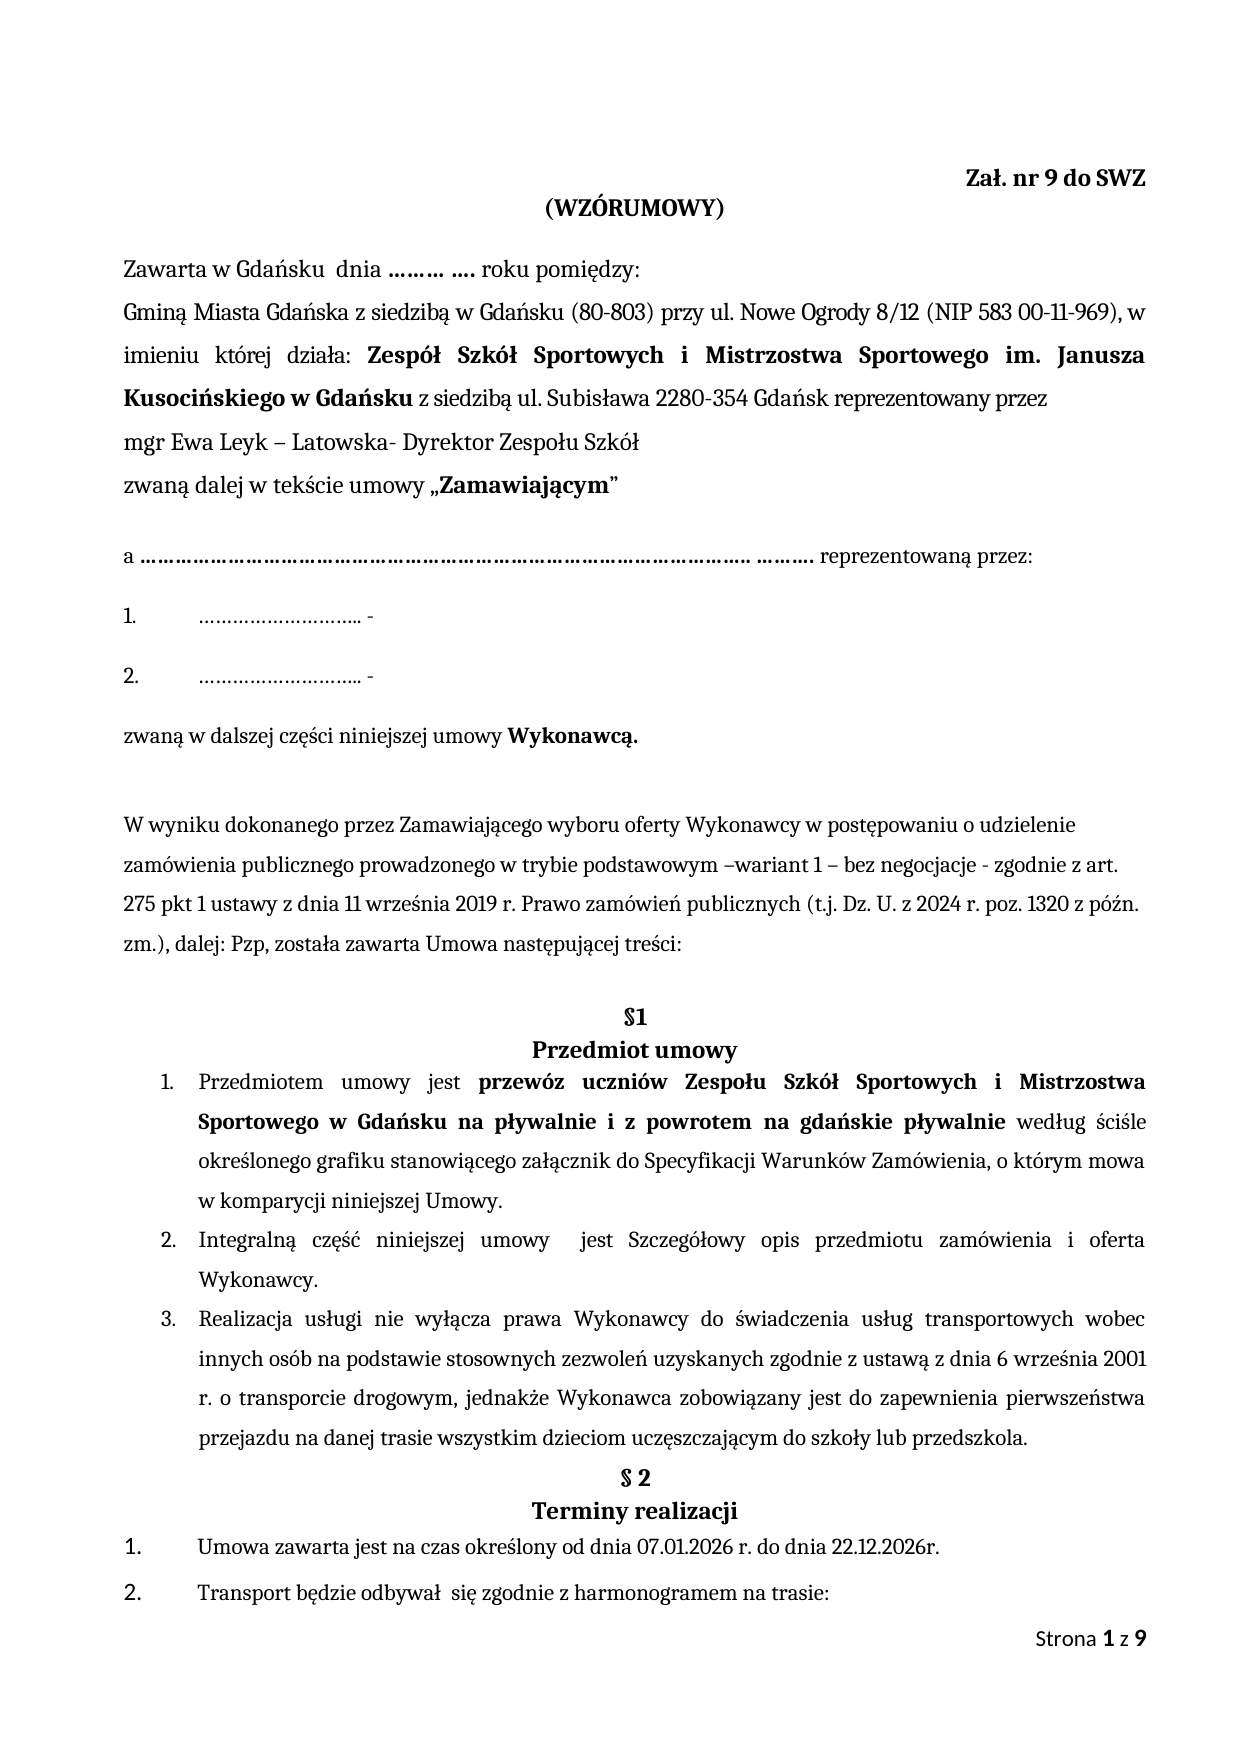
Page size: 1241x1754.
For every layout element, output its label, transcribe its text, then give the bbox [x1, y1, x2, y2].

text zwaną dalej w tekście umowy „Zamawiającym” [123, 471, 1146, 499]
subtitle Gminą Miasta Gdańska z siedzibą w Gdańsku (80-803) przy ul. Nowe Ogrody 8/12 (NIP 583 00-11-969), w imieniu której działa: Zespół Szkół Sportowych i Mistrzostwa Sportowego im. Janusza Kusocińskiego w Gdańsku z siedzibą ul. Subisława 2280-354 Gdańsk reprezentowany przez [123, 298, 1146, 413]
text § 2 [123, 1464, 1146, 1493]
text a ………………………………………………………………………………………….. ………. reprezentowaną przez: [123, 542, 1146, 569]
list Umowa zawarta jest na czas określony od dnia 07.01.2026 r. do dnia 22.12.2026r. [123, 1530, 1146, 1560]
list Integralną część niniejszej umowy jest Szczegółowy opis przedmiotu zamówienia i oferta Wykonawcy. [161, 1227, 1146, 1293]
text Terminy realizacji [123, 1497, 1146, 1526]
text Przedmiot umowy [123, 1036, 1146, 1065]
text zwaną w dalszej części niniejszej umowy Wykonawcą. [123, 723, 1146, 750]
list Realizacja usługi nie wyłącza prawa Wykonawcy do świadczenia usług transportowych wobec innych osób na podstawie stosownych zezwoleń uzyskanych zgodnie z ustawą z dnia 6 września 2001 r. o transporcie drogowym, jednakże Wykonawca zobowiązany jest do zapewnienia pierwszeństwa przejazdu na danej trasie wszystkim dzieciom uczęszczającym do szkoły lub przedszkola. [161, 1306, 1146, 1451]
subtitle (WZÓRUMOWY) [123, 194, 1146, 223]
text §1 [123, 1003, 1146, 1032]
text 1. ……………………….. - [123, 603, 1146, 629]
list Przedmiotem umowy jest przewóz uczniów Zespołu Szkół Sportowych i Mistrzostwa Sportowego w Gdańsku na pływalnie i z powrotem na gdańskie pływalnie według ściśle określonego grafiku stanowiącego załącznik do Specyfikacji Warunków Zamówienia, o którym mowa w komparycji niniejszej Umowy. [161, 1069, 1146, 1214]
text 2. ……………………….. - [123, 663, 1146, 689]
text mgr Ewa Leyk – Latowska- Dyrektor Zespołu Szkół [123, 427, 1146, 456]
text W wyniku dokonanego przez Zamawiającego wyboru oferty Wykonawcy w postępowaniu o udzielenie zamówienia publicznego prowadzonego w trybie podstawowym –wariant 1 – bez negocjacje - zgodnie z art. 275 pkt 1 ustawy z dnia 11 września 2019 r. Prawo zamówień publicznych (t.j. Dz. U. z 2024 r. poz. 1320 z późn. zm.), dalej: Pzp, została zawarta Umowa następującej treści: [123, 812, 1146, 957]
list Transport będzie odbywał się zgodnie z harmonogramem na trasie: [123, 1576, 1146, 1606]
subtitle Zał. nr 9 do SWZ [123, 164, 1146, 193]
text Zawarta w Gdańsku dnia ……… …. roku pomiędzy: [123, 255, 1146, 284]
